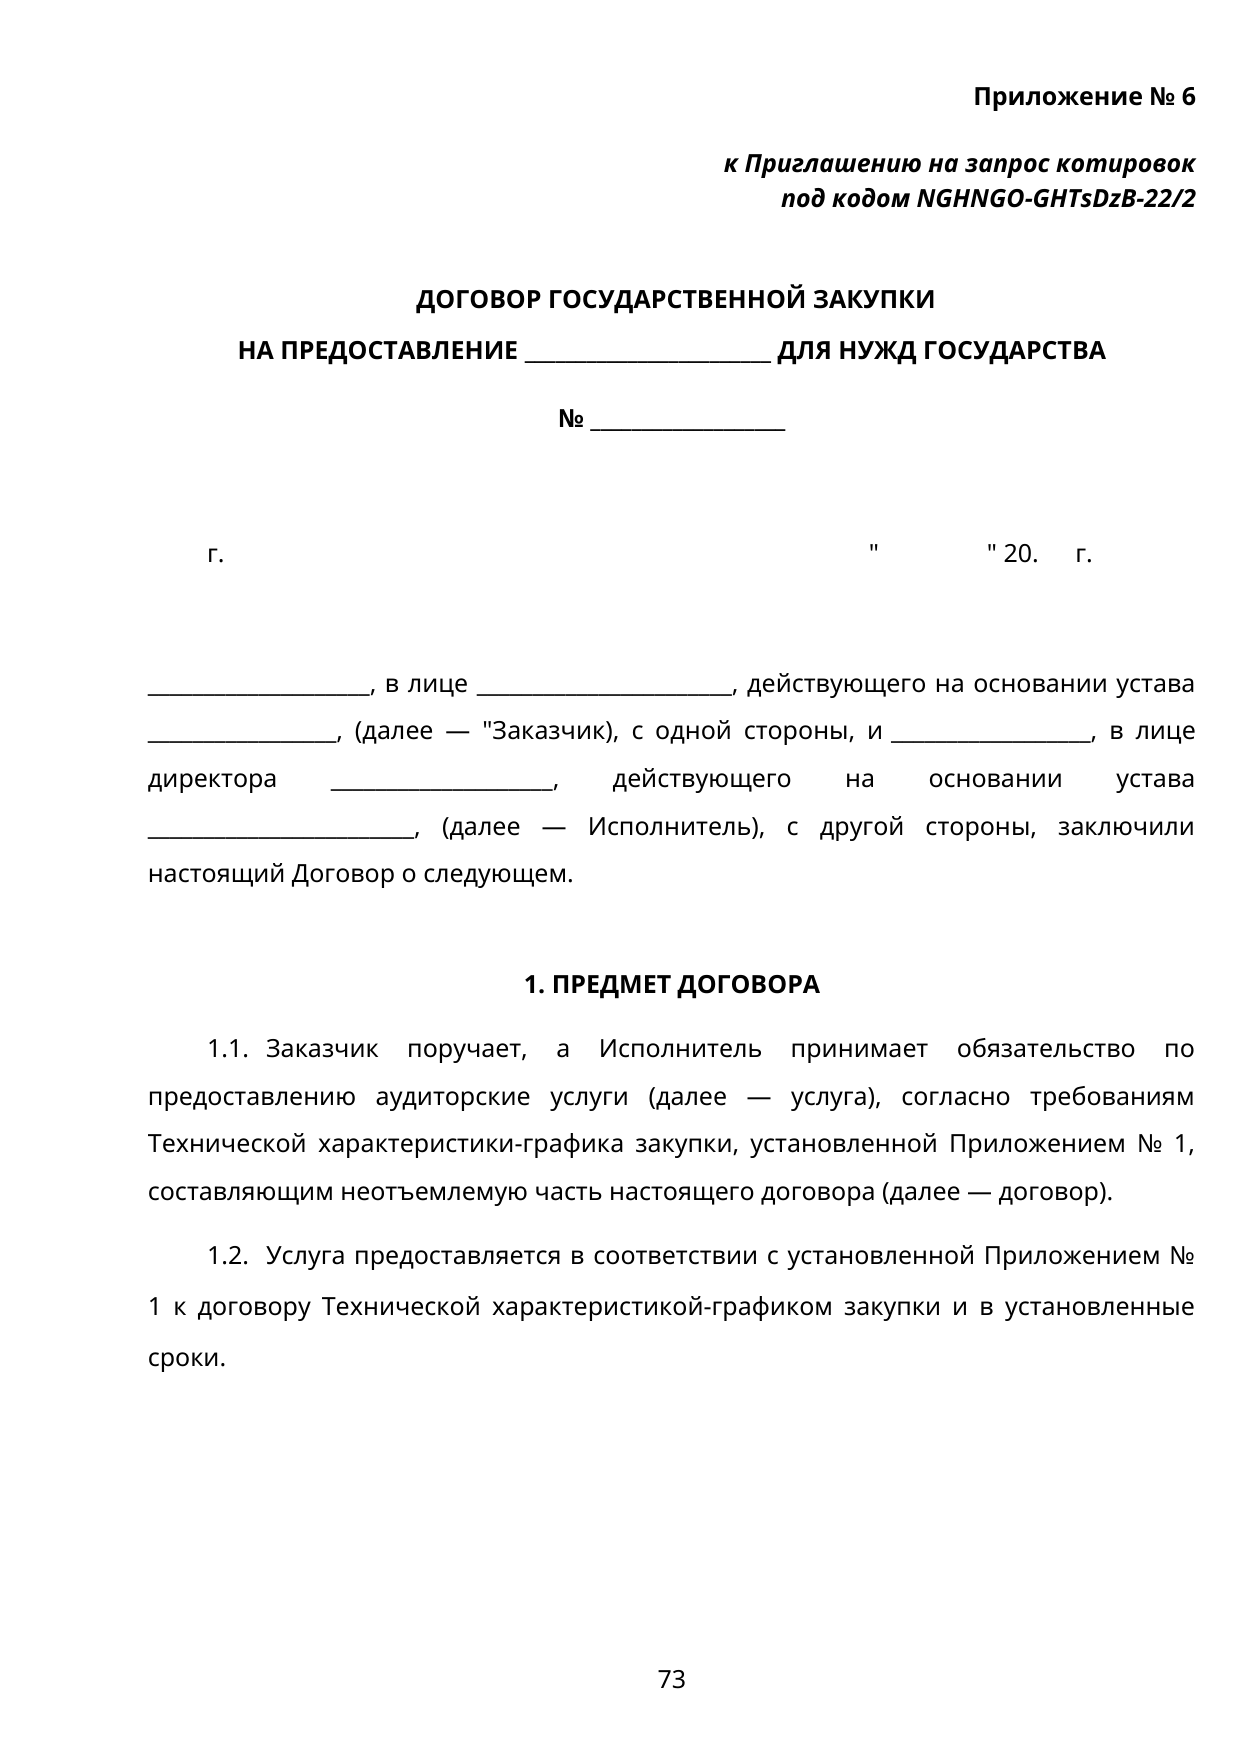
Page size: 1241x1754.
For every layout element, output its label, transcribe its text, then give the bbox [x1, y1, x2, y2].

table_header " " 20. г. [620, 536, 1104, 601]
text 1.2. Услуга предоставляется в соответствии с установленной Приложением № 1 к договору Технической характеристикой-графиком закупки и в установленные сроки. [148, 1238, 1196, 1374]
text 1.1. Заказчик поручает, а Исполнитель принимает обязательство по предоставлению аудиторские услуги (далее — услуга), согласно требованиям Технической характеристики-графика закупки, установленной Приложением № 1, составляющим неотъемлемую часть настоящего договора (далее — договор). [148, 1031, 1196, 1208]
text № ___________________ [148, 401, 1196, 435]
table_header г. [136, 536, 620, 601]
text к Приглашению на запрос котировок под кодом NGHNGO-GHTsDzB-22/2 [148, 146, 1196, 214]
text Приложение № 6 [148, 78, 1196, 112]
text 1. ПРЕДМЕТ ДОГОВОРА [148, 967, 1196, 1001]
text ДОГОВОР ГОСУДАРСТВЕННОЙ ЗАКУПКИ НА ПРЕДОСТАВЛЕНИЕ ________________________ ДЛЯ НУЖД ГОСУДАРСТВА [148, 282, 1196, 367]
text ____________________, в лице _______________________, действующего на основании устава _________________, (далее — "Заказчик), с одной стороны, и __________________, в лице директора ____________________, действующего на основании устава ________________________, (далее — Исполнитель), с другой стороны, заключили настоящий Договор о следующем. [148, 665, 1196, 890]
